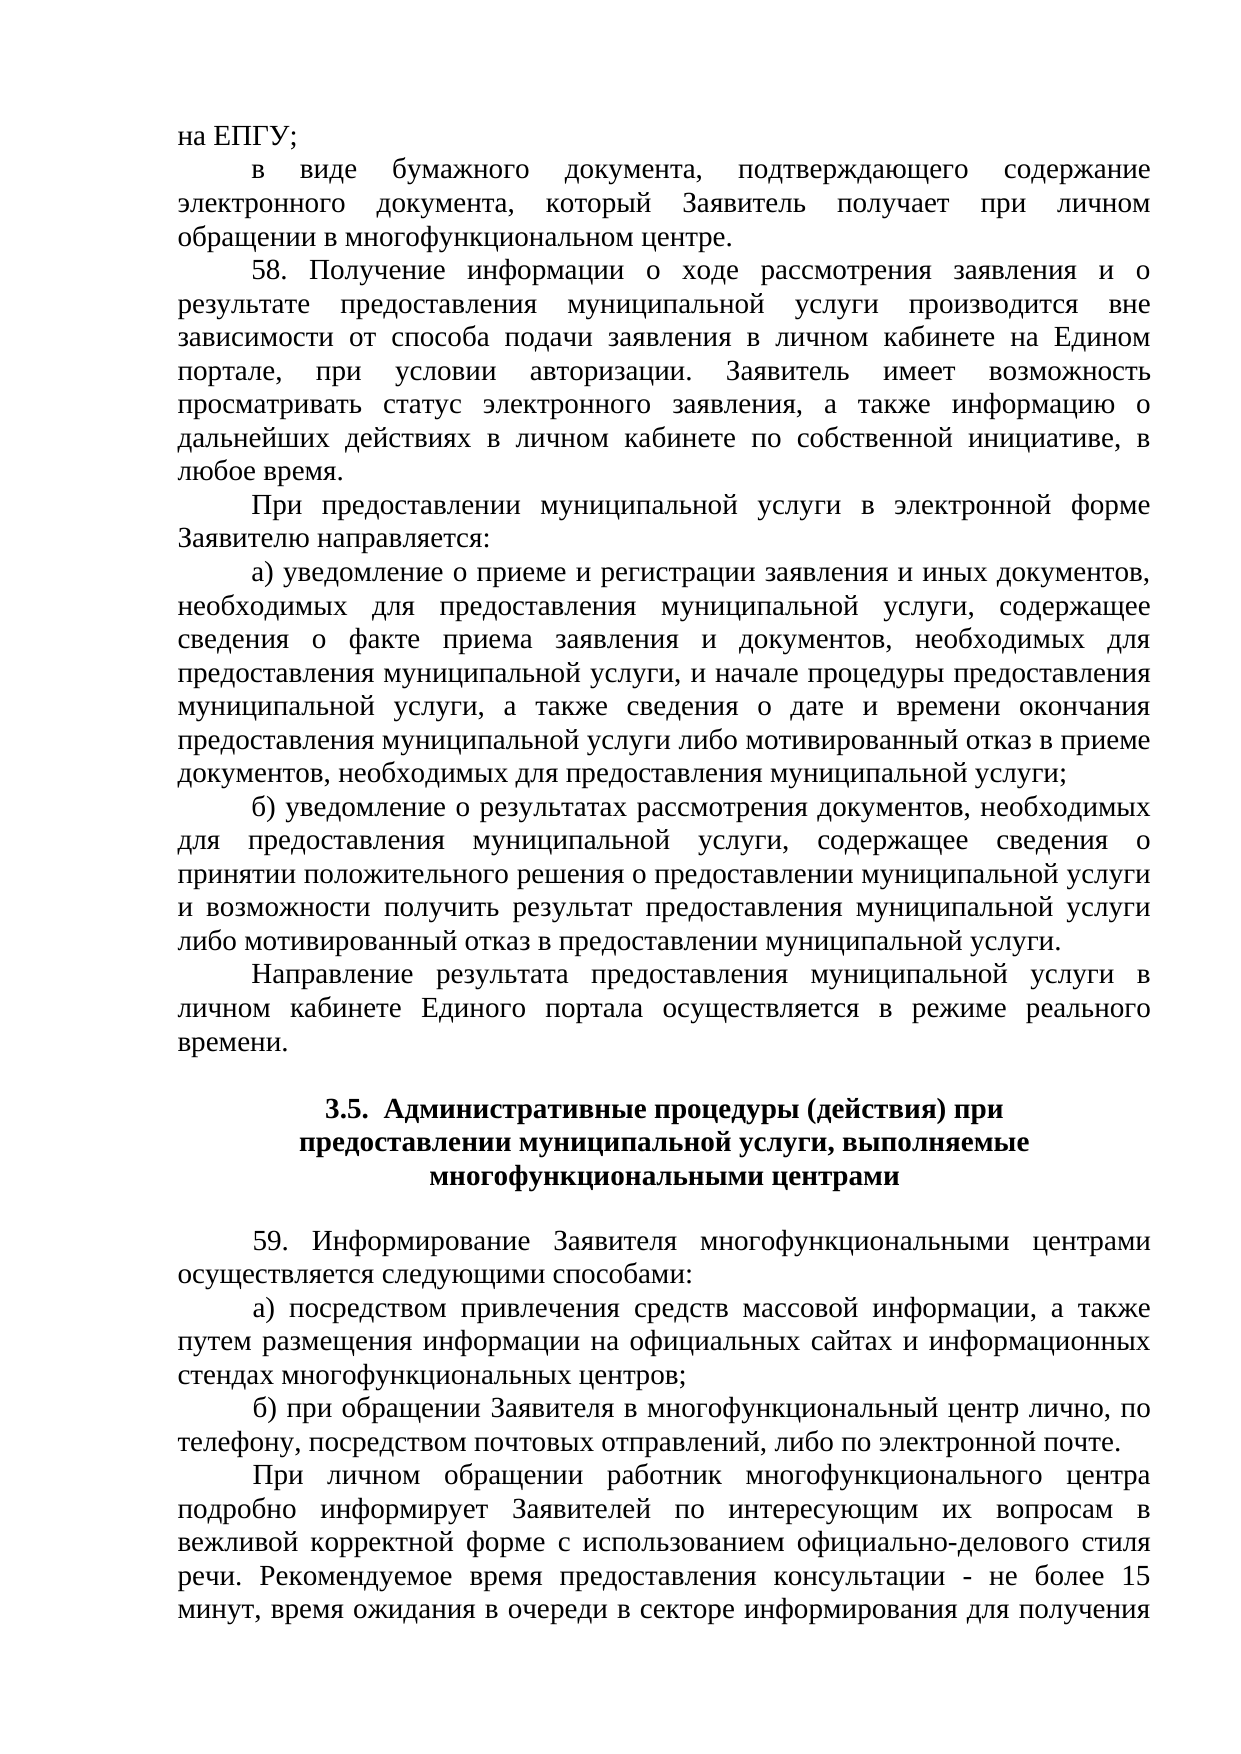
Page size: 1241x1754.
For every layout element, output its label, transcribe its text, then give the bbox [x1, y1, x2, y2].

text а) уведомление о приеме и регистрации заявления и иных документов, необходимых для предоставления муниципальной услуги, содержащее сведения о факте приема заявления и документов, необходимых для предоставления муниципальной услуги, и начале процедуры предоставления муниципальной услуги, а также сведения о дате и времени окончания предоставления муниципальной услуги либо мотивированный отказ в приеме документов, необходимых для предоставления муниципальной услуги; [177, 554, 1152, 789]
text а) посредством привлечения средств массовой информации, а также путем размещения информации на официальных сайтах и информационных стендах многофункциональных центров; [177, 1290, 1152, 1390]
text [177, 118, 1152, 152]
text в виде бумажного документа, подтверждающего содержание электронного документа, который Заявитель получает при личном обращении в многофункциональном центре. [177, 152, 1152, 252]
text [177, 1457, 1152, 1625]
text При предоставлении муниципальной услуги в электронной форме Заявителю направляется: [177, 487, 1152, 554]
text 59. Информирование Заявителя многофункциональными центрами осуществляется следующими способами: [177, 1223, 1152, 1290]
text б) при обращении Заявителя в многофункциональный центр лично, по телефону, посредством почтовых отправлений, либо по электронной почте. [177, 1390, 1152, 1457]
text б) уведомление о результатах рассмотрения документов, необходимых для предоставления муниципальной услуги, содержащее сведения о принятии положительного решения о предоставлении муниципальной услуги и возможности получить результат предоставления муниципальной услуги либо мотивированный отказ в предоставлении муниципальной услуги. [177, 789, 1152, 957]
text 3.5. Административные процедуры (действия) при предоставлении муниципальной услуги, выполняемые многофункциональными центрами [177, 1091, 1152, 1191]
text 58. Получение информации о ходе рассмотрения заявления и о результате предоставления муниципальной услуги производится вне зависимости от способа подачи заявления в личном кабинете на Едином портале, при условии авторизации. Заявитель имеет возможность просматривать статус электронного заявления, а также информацию о дальнейших действиях в личном кабинете по собственной инициативе, в любое время. [177, 252, 1152, 487]
text Направление результата предоставления муниципальной услуги в личном кабинете Единого портала осуществляется в режиме реального времени. [177, 957, 1152, 1057]
